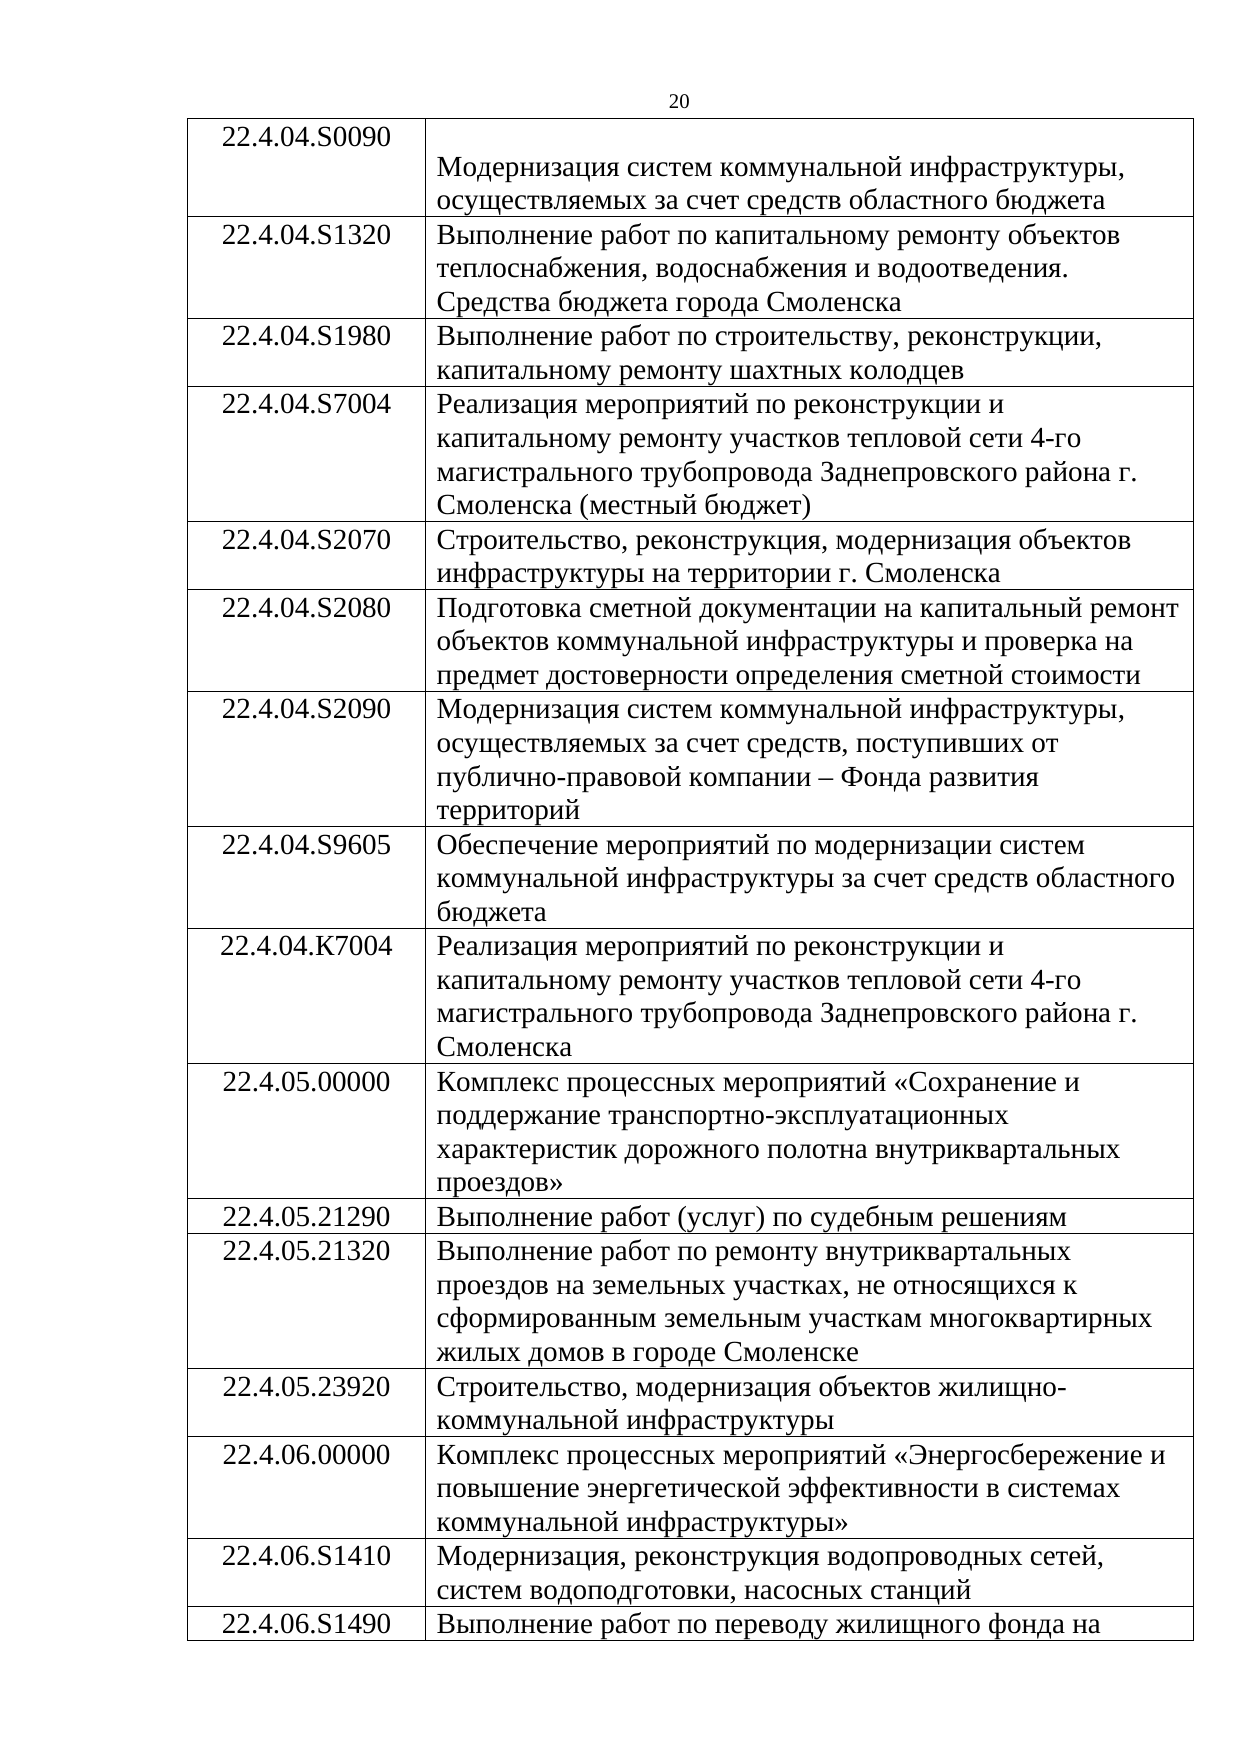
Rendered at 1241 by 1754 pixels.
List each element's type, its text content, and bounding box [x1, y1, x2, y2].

table_cell Модернизация, реконструкция водопроводных сетей, систем водоподготовки, насосных станций [426, 1539, 1193, 1606]
table_cell 22.4.04.S1320 [188, 217, 425, 317]
table_cell 22.4.06.S1490 [188, 1607, 425, 1640]
table_cell 22.4.05.00000 [188, 1064, 425, 1198]
table_cell 22.4.05.21320 [188, 1234, 425, 1368]
table_cell Выполнение работ по строительству, реконструкции, капитальному ремонту шахтных колодцев [426, 319, 1193, 386]
table_cell 22.4.04.S2070 [188, 522, 425, 589]
table_cell 22.4.04.S7004 [188, 387, 425, 521]
table_cell Модернизация систем коммунальной инфраструктуры, осуществляемых за счет средств, поступивших от публично-правовой компании – Фонда развития территорий [426, 692, 1193, 826]
table_cell Комплекс процессных мероприятий «Сохранение и поддержание транспортно-эксплуатационных характеристик дорожного полотна внутриквартальных проездов» [426, 1064, 1193, 1198]
table_cell 22.4.04.К7004 [188, 929, 425, 1063]
table_cell Реализация мероприятий по реконструкции и капитальному ремонту участков тепловой сети 4-го магистрального трубопровода Заднепровского района г. Смоленска [426, 929, 1193, 1063]
table_cell 22.4.04.S0090 [188, 119, 425, 216]
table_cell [426, 1607, 1193, 1640]
table_cell 22.4.04.S9605 [188, 827, 425, 927]
table_cell Подготовка сметной документации на капитальный ремонт объектов коммунальной инфраструктуры и проверка на предмет достоверности определения сметной стоимости [426, 590, 1193, 691]
table_cell Реализация мероприятий по реконструкции и капитальному ремонту участков тепловой сети 4-го магистрального трубопровода Заднепровского района г. Смоленска (местный бюджет) [426, 387, 1193, 521]
table_cell Обеспечение мероприятий по модернизации систем коммунальной инфраструктуры за счет средств областного бюджета [426, 827, 1193, 927]
table_cell 22.4.04.S2080 [188, 590, 425, 691]
table_cell 22.4.05.23920 [188, 1369, 425, 1436]
table_cell Выполнение работ (услуг) по судебным решениям [426, 1199, 1193, 1232]
table_cell 22.4.06.00000 [188, 1437, 425, 1537]
table_cell Модернизация систем коммунальной инфраструктуры, осуществляемых за счет средств областного бюджета [426, 119, 1193, 216]
table_cell Выполнение работ по капитальному ремонту объектов теплоснабжения, водоснабжения и водоотведения. Средства бюджета города Смоленска [426, 217, 1193, 317]
table_cell 22.4.05.21290 [188, 1199, 425, 1232]
table_cell Строительство, реконструкция, модернизация объектов инфраструктуры на территории г. Смоленска [426, 522, 1193, 589]
table_cell Строительство, модернизация объектов жилищно-коммунальной инфраструктуры [426, 1369, 1193, 1436]
table_cell 22.4.06.S1410 [188, 1539, 425, 1606]
table_cell Выполнение работ по ремонту внутриквартальных проездов на земельных участках, не относящихся к сформированным земельным участкам многоквартирных жилых домов в городе Смоленске [426, 1234, 1193, 1368]
table_cell Комплекс процессных мероприятий «Энергосбережение и повышение энергетической эффективности в системах коммунальной инфраструктуры» [426, 1437, 1193, 1537]
table_cell 22.4.04.S1980 [188, 319, 425, 386]
table_cell 22.4.04.S2090 [188, 692, 425, 826]
